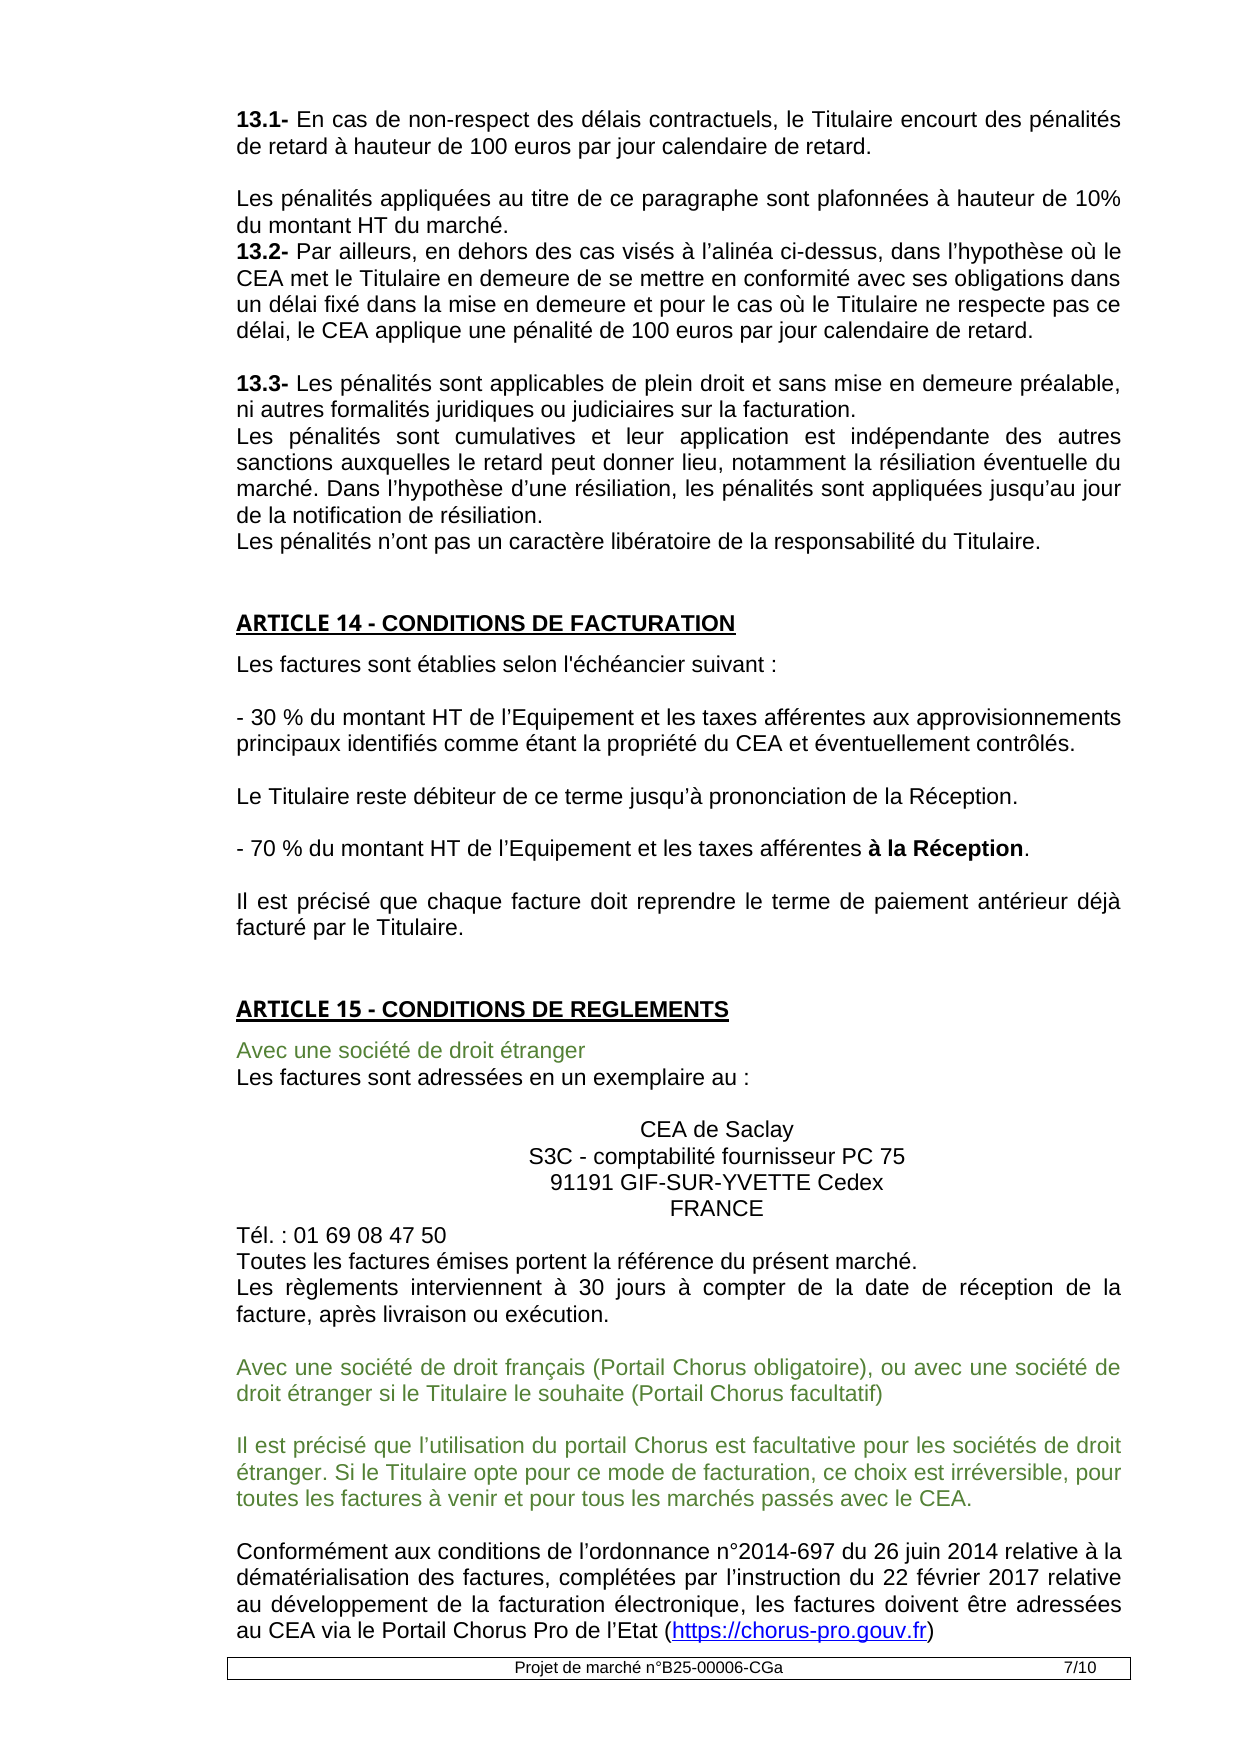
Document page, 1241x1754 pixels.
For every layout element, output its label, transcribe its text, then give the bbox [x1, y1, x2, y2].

text CONDITIONS DE REGLEMENTS [236, 993, 1122, 1025]
list - En cas de non-respect des délais contractuels, le Titulaire encourt des pénalités de retard à hauteur de 100 euros par jour calendaire de retard. [236, 106, 1122, 159]
text CONDITIONS DE FACTURATION [236, 607, 1122, 638]
text Les pénalités n’ont pas un caractère libératoire de la responsabilité du Titulaire. [236, 528, 1122, 554]
text Les factures sont adressées en un exemplaire au : [236, 1063, 1122, 1090]
text Le Titulaire reste débiteur de ce terme jusqu’à prononciation de la Réception. [236, 783, 1122, 809]
text Toutes les factures émises portent la référence du présent marché. [236, 1248, 1122, 1274]
text FRANCE [311, 1195, 1122, 1222]
text S3C - comptabilité fournisseur PC 75 [311, 1143, 1122, 1169]
text Les règlements interviennent à 30 jours à compter de la date de réception de la facture, après livraison ou exécution. [236, 1274, 1122, 1327]
text Les factures sont établies selon l'échéancier suivant : [236, 651, 1122, 677]
text Les pénalités sont cumulatives et leur application est indépendante des autres sanctions auxquelles le retard peut donner lieu, notamment la résiliation éventuelle du marché. Dans l’hypothèse d’une résiliation, les pénalités sont appliquées jusqu’au jour de la notification de résiliation. [236, 423, 1122, 528]
text Tél. : 01 69 08 47 50 [236, 1222, 1122, 1248]
text Avec une société de droit étranger [236, 1037, 1122, 1063]
text Les pénalités appliquées au titre de ce paragraphe sont plafonnées à hauteur de 10% du montant HT du marché. [236, 185, 1122, 238]
text Avec une société de droit français (Portail Chorus obligatoire), ou avec une société de droit étranger si le Titulaire le souhaite (Portail Chorus facultatif) [236, 1353, 1122, 1406]
text Il est précisé que chaque facture doit reprendre le terme de paiement antérieur déjà facturé par le Titulaire. [236, 888, 1122, 941]
text Il est précisé que l’utilisation du portail Chorus est facultative pour les sociétés de droit étranger. Si le Titulaire opte pour ce mode de facturation, ce choix est irréversible, pour toutes les factures à venir et pour tous les marchés passés avec le CEA. [236, 1432, 1122, 1512]
text 91191 GIF-SUR-YVETTE Cedex [311, 1169, 1122, 1195]
text Conformément aux conditions de l’ordonnance n°2014-697 du 26 juin 2014 relative à la dématérialisation des factures, complétées par l’instruction du 22 février 2017 relative au développement de la facturation électronique, les factures doivent être adressées au CEA via le Portail Chorus Pro de l’Etat (https://chorus-pro.gouv.fr) [236, 1538, 1122, 1643]
text - 70 % du montant HT de l’Equipement et les taxes afférentes à la Réception. [236, 835, 1122, 862]
list - Par ailleurs, en dehors des cas visés à l’alinéa ci-dessus, dans l’hypothèse où le CEA met le Titulaire en demeure de se mettre en conformité avec ses obligations dans un délai fixé dans la mise en demeure et pour le cas où le Titulaire ne respecte pas ce délai, le CEA applique une pénalité de 100 euros par jour calendaire de retard. [236, 238, 1122, 343]
text - 30 % du montant HT de l’Equipement et les taxes afférentes aux approvisionnements principaux identifiés comme étant la propriété du CEA et éventuellement contrôlés. [236, 703, 1122, 756]
text CEA de Saclay [311, 1116, 1122, 1143]
list - Les pénalités sont applicables de plein droit et sans mise en demeure préalable, ni autres formalités juridiques ou judiciaires sur la facturation. [236, 370, 1122, 423]
